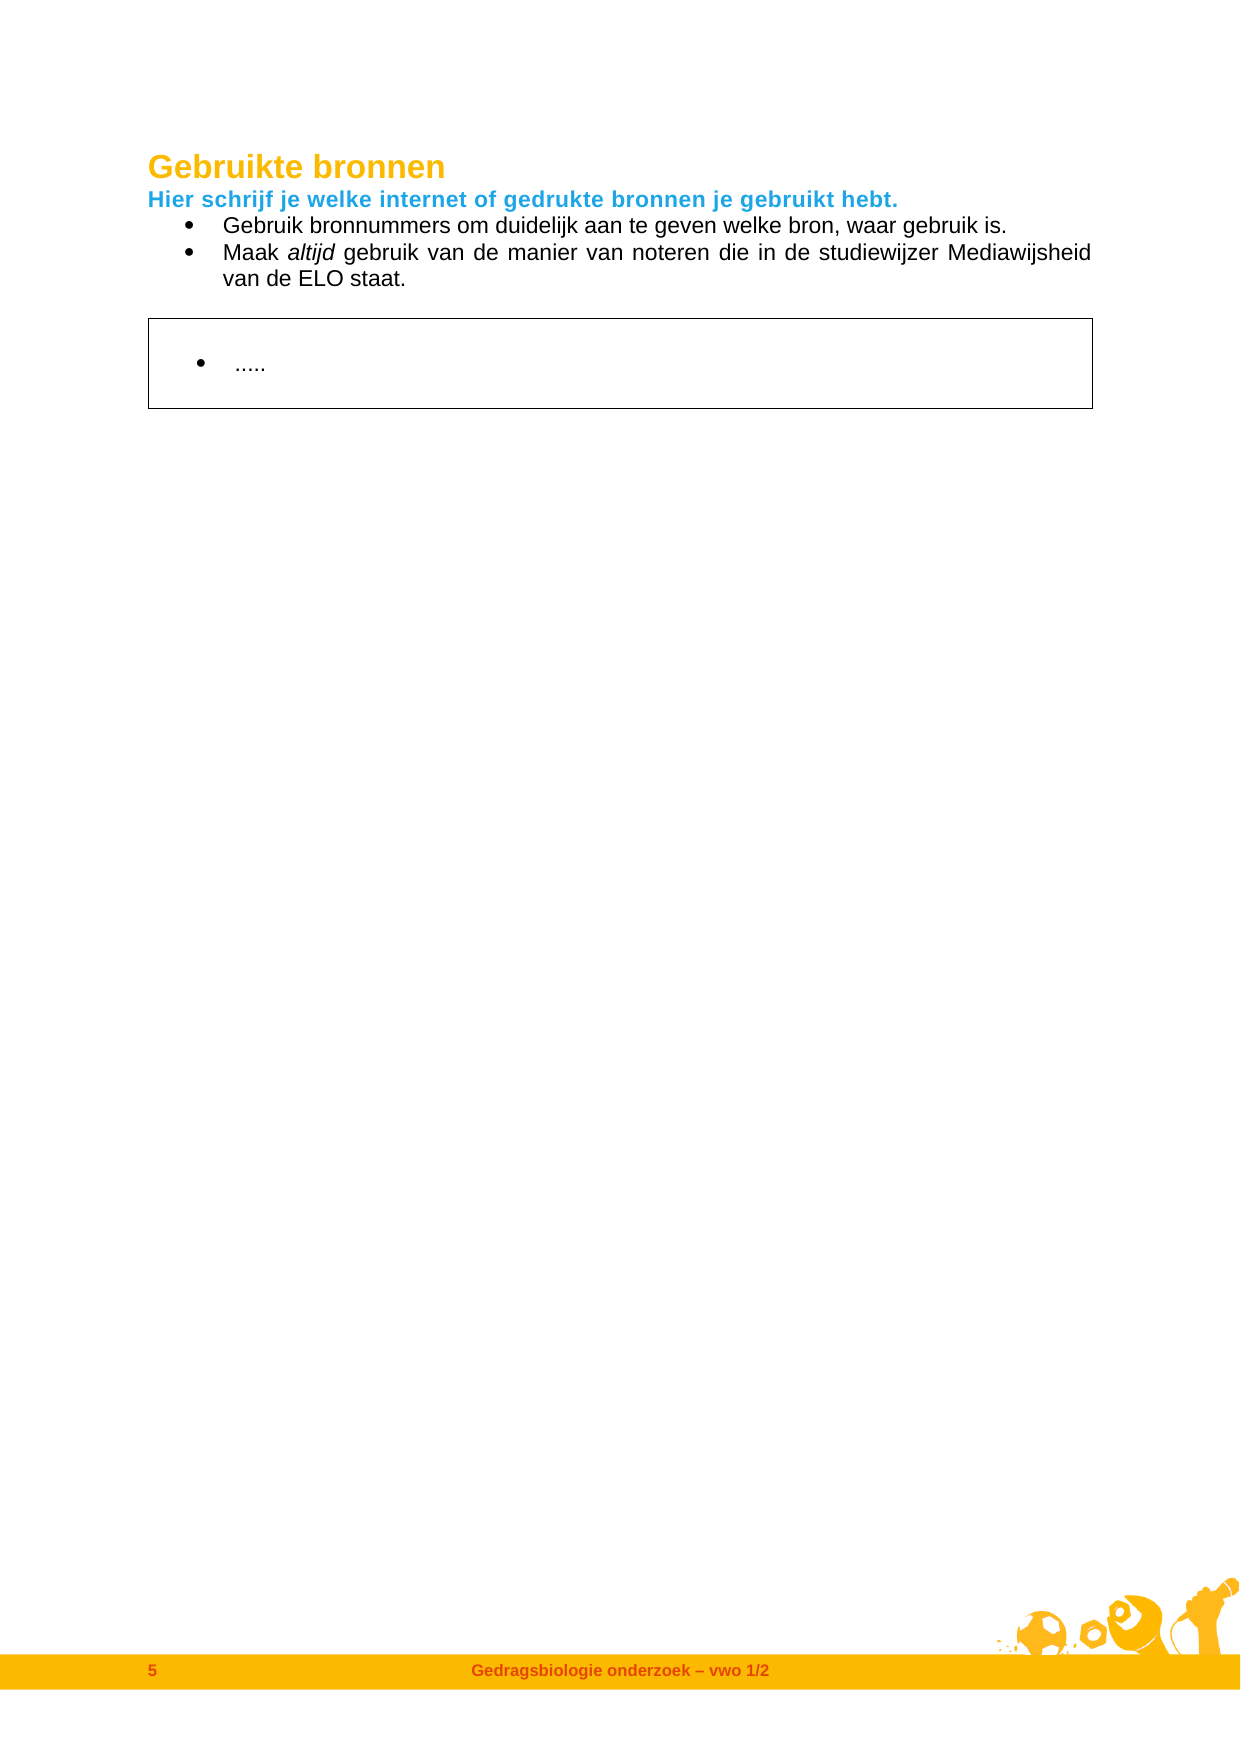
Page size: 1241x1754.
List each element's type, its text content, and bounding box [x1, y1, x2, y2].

picture [996, 1577, 1239, 1655]
subtitle Gebruikte bronnen [148, 148, 1093, 186]
list Gebruik bronnummers om duidelijk aan te geven welke bron, waar gebruik is. [185, 212, 1093, 239]
list Maak altijd gebruik van de manier van noteren die in de studiewijzer Mediawijsheid van de ELO staat. [185, 239, 1093, 291]
table_header ..... [149, 319, 1092, 408]
title Hier schrijf je welke internet of gedrukte bronnen je gebruikt hebt. [148, 186, 1093, 212]
